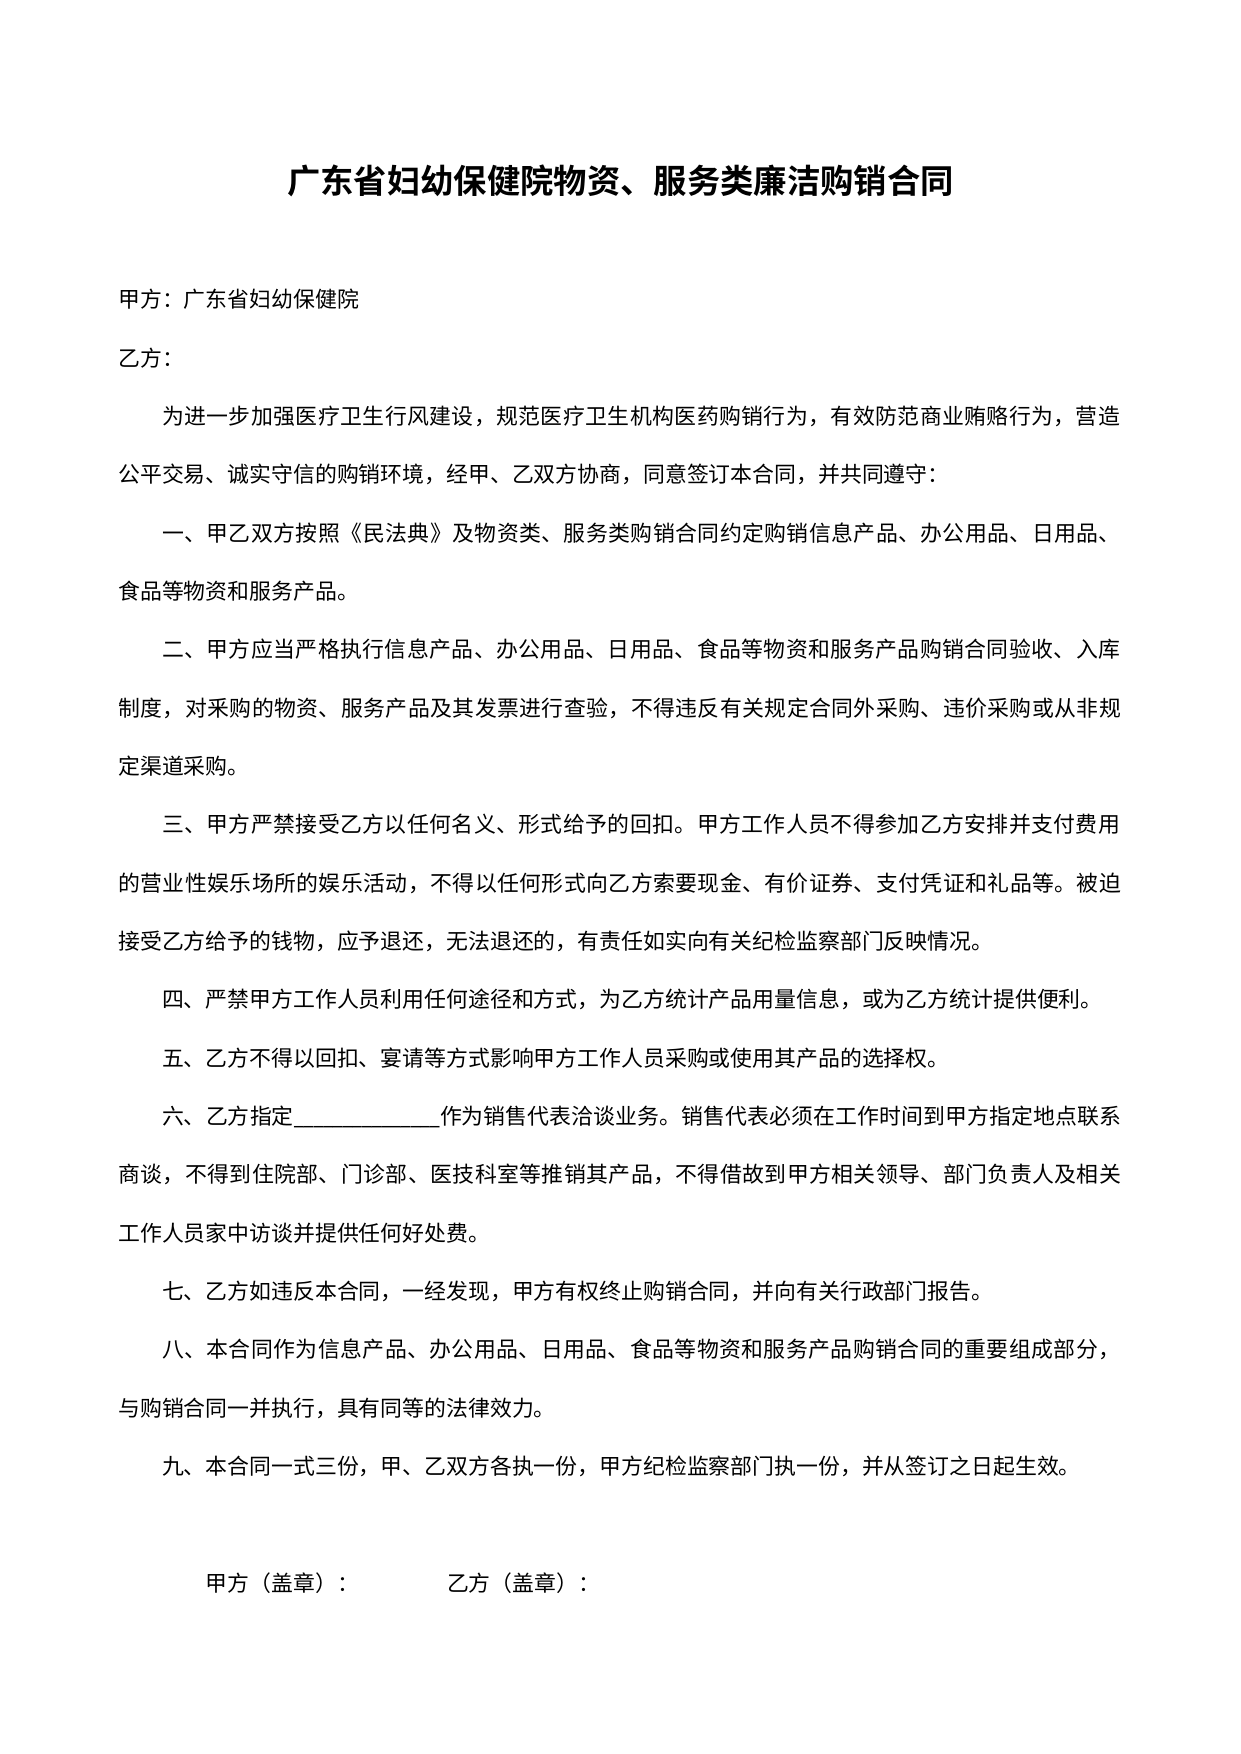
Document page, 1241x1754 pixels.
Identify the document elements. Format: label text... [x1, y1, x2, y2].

text 五、乙方不得以回扣、宴请等方式影响甲方工作人员采购或使用其产品的选择权。 [118, 1019, 1122, 1078]
text 为进一步加强医疗卫生行风建设，规范医疗卫生机构医药购销行为，有效防范商业贿赂行为，营造公平交易、诚实守信的购销环境，经甲、乙双方协商，同意签订本合同，并共同遵守： [118, 378, 1122, 494]
text 二、甲方应当严格执行信息产品、办公用品、日用品、食品等物资和服务产品购销合同验收、入库制度，对釆购的物资、服务产品及其发票进行查验，不得违反有关规定合同外采购、违价采购或从非规定渠道采购。 [118, 611, 1122, 786]
text 一、甲乙双方按照《民法典》及物资类、服务类购销合同约定购销信息产品、办公用品、日用品、食品等物资和服务产品。 [118, 494, 1122, 611]
text 八、本合同作为信息产品、办公用品、日用品、食品等物资和服务产品购销合同的重要组成部分，与购销合同一并执行，具有同等的法律效力。 [118, 1311, 1122, 1428]
text 四、严禁甲方工作人员利用任何途径和方式，为乙方统计产品用量信息，或为乙方统计提供便利。 [118, 961, 1122, 1019]
text 九、本合同一式三份，甲、乙双方各执一份，甲方纪检监察部门执一份，并从签订之日起生效。 [118, 1428, 1122, 1486]
text 广东省妇幼保健院物资、服务类廉洁购销合同 [118, 155, 1122, 203]
text 三、甲方严禁接受乙方以任何名义、形式给予的回扣。甲方工作人员不得参加乙方安排并支付费用的营业性娱乐场所的娱乐活动，不得以任何形式向乙方索要现金、有价证券、支付凭证和礼品等。被迫接受乙方给予的钱物，应予退还，无法退还的，有责任如实向有关纪检监察部门反映情况。 [118, 786, 1122, 961]
text 甲方：广东省妇幼保健院 [118, 261, 1122, 319]
text 七、乙方如违反本合同，一经发现，甲方有权终止购销合同，并向有关行政部门报告。 [118, 1253, 1122, 1311]
text 乙方： [118, 319, 1122, 378]
text 六、乙方指定_______________作为销售代表洽谈业务。销售代表必须在工作时间到甲方指定地点联系商谈，不得到住院部、门诊部、医技科室等推销其产品，不得借故到甲方相关领导、部门负责人及相关工作人员家中访谈并提供任何好处费。 [118, 1078, 1122, 1253]
text 甲方（盖章）： 乙方（盖章）： [162, 1544, 1122, 1603]
